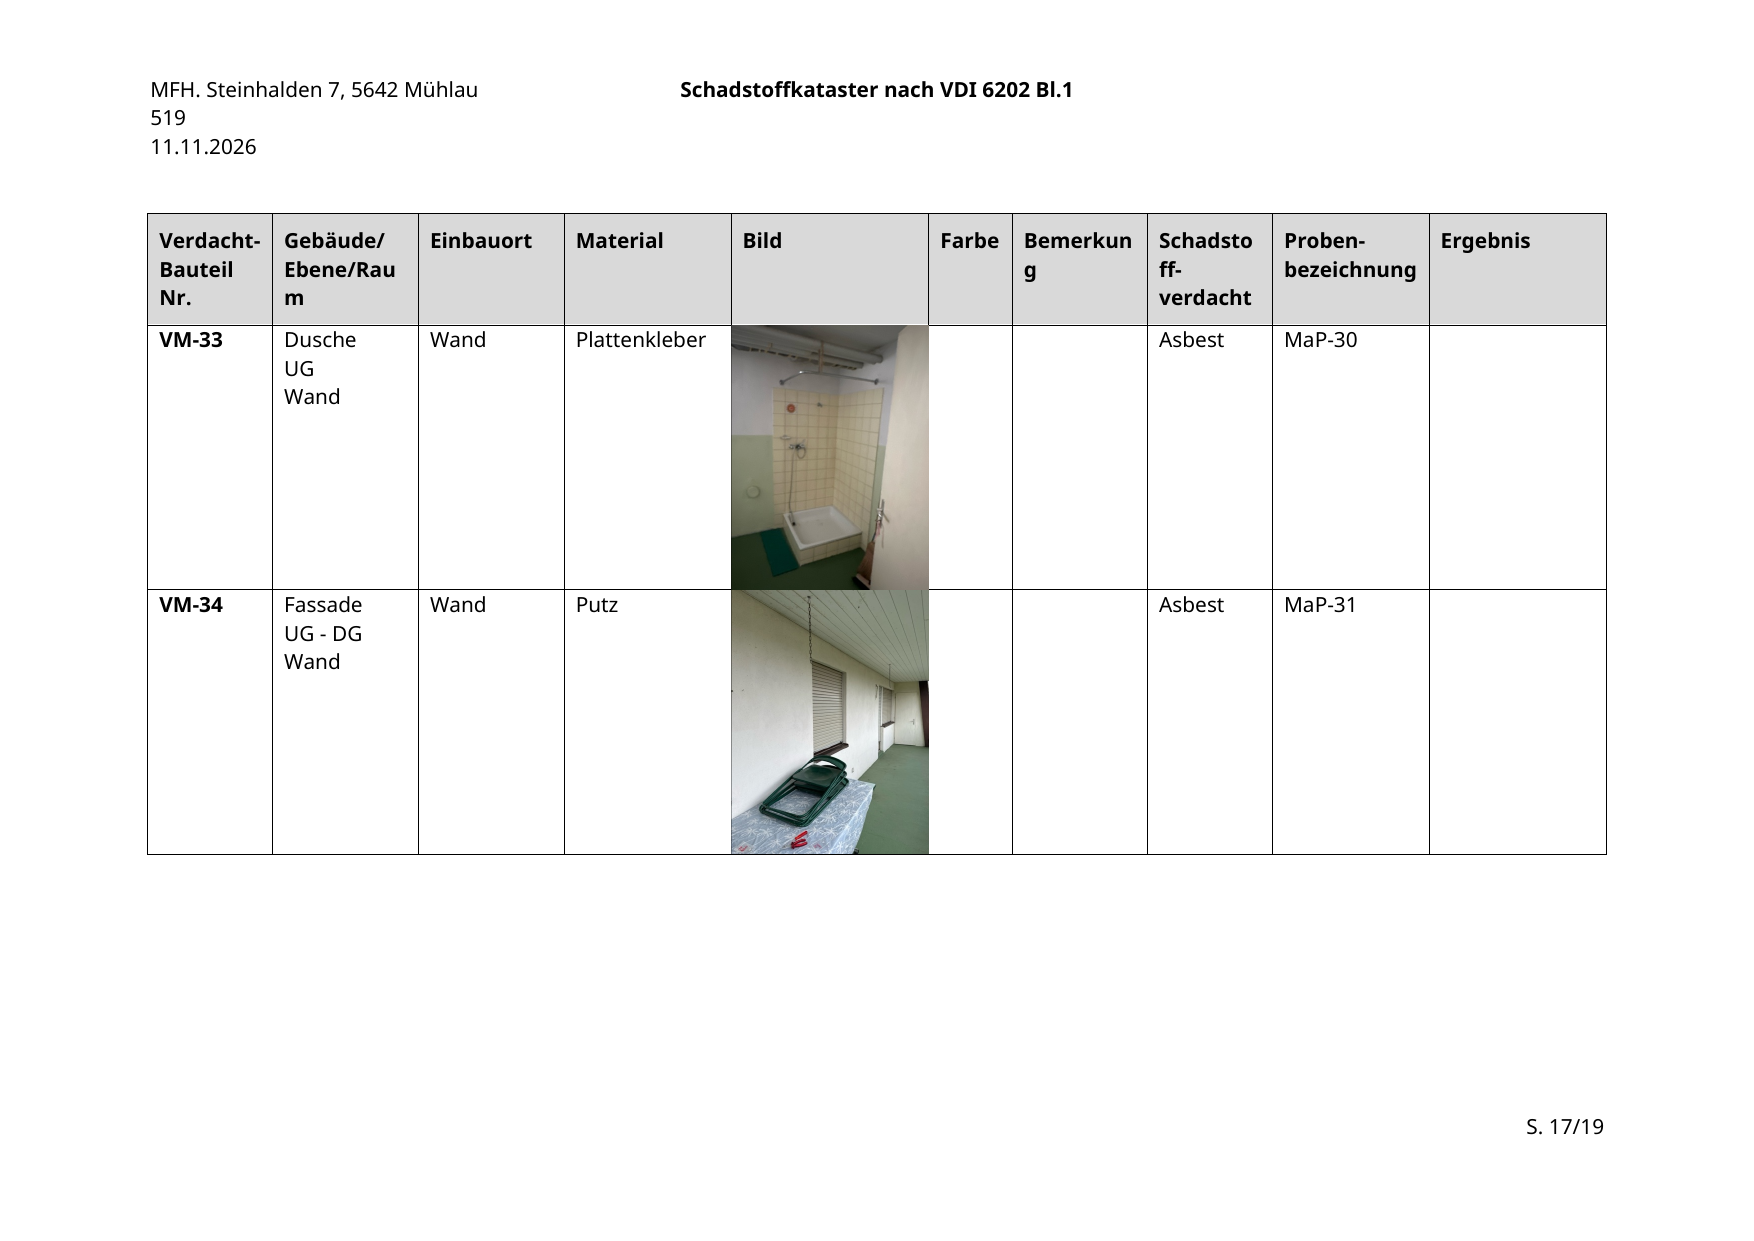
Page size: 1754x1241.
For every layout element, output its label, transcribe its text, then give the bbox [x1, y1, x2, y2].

table_cell VM-34 [148, 590, 272, 854]
table_cell [1013, 326, 1147, 589]
table_cell Dusche UG Wand [273, 326, 418, 589]
table_cell Asbest [1148, 326, 1272, 589]
table_header Material [565, 214, 731, 324]
table_cell [1430, 590, 1606, 854]
table_header Verdacht-Bauteil Nr. [148, 214, 272, 324]
table_header Proben-bezeichnung [1273, 214, 1429, 324]
table_cell [929, 590, 1012, 854]
table_header Einbauort [419, 214, 564, 324]
picture [731, 325, 929, 854]
table_header Gebäude/ Ebene/Raum [273, 214, 418, 324]
table_cell Wand [419, 590, 564, 854]
table_cell Asbest [1148, 590, 1272, 854]
table_header Farbe [929, 214, 1012, 324]
table_cell Plattenkleber [565, 326, 731, 589]
table_cell Putz [565, 590, 731, 854]
table_cell MaP-30 [1273, 326, 1429, 589]
table_cell Fassade UG - DG Wand [273, 590, 418, 854]
table_header Bemerkung [1013, 214, 1147, 324]
table_cell VM-33 [148, 326, 272, 589]
table_header Bild [732, 214, 928, 324]
table_cell MaP-31 [1273, 590, 1429, 854]
table_cell Wand [419, 326, 564, 589]
table_cell [929, 326, 1012, 589]
table_header Ergebnis [1430, 214, 1606, 324]
table_cell [1430, 326, 1606, 589]
table_header Schadstoff-verdacht [1148, 214, 1272, 324]
table_cell [1013, 590, 1147, 854]
